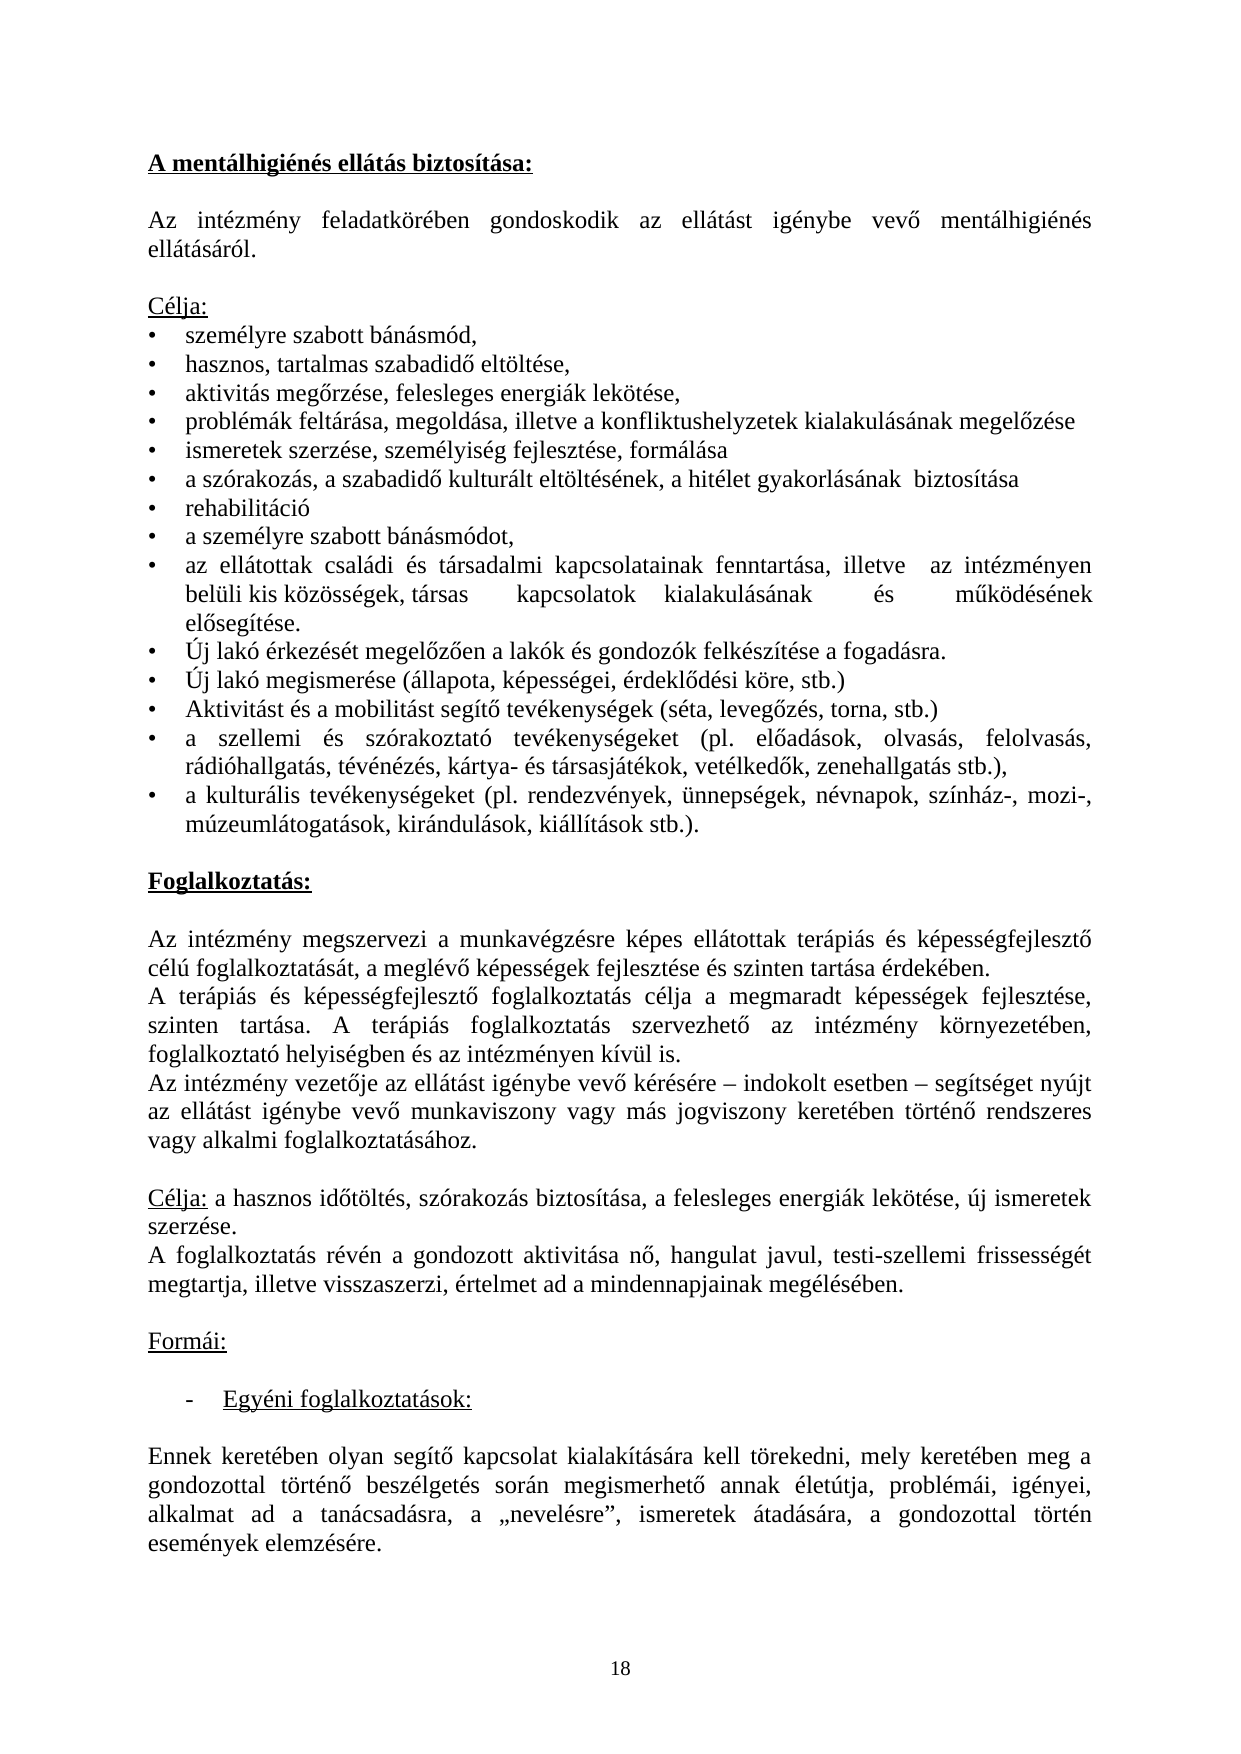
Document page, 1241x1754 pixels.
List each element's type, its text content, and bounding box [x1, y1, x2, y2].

text • Új lakó érkezését megelőzően a lakók és gondozók felkészítése a fogadásra. [148, 636, 1093, 665]
text • hasznos, tartalmas szabadidő eltöltése, [148, 349, 1093, 378]
text • ismeretek szerzése, személyiség fejlesztése, formálása [148, 435, 1093, 464]
text Ennek keretében olyan segítő kapcsolat kialakítására kell törekedni, mely keretében meg a gondozottal történő beszélgetés során megismerhető annak életútja, problémái, igényei, alkalmat ad a tanácsadásra, a „nevelésre”, ismeretek átadására, a gondozottal történ események elemzésére. [148, 1441, 1093, 1556]
text • problémák feltárása, megoldása, illetve a konfliktushelyzetek kialakulásának megelőzése [148, 406, 1093, 435]
text A foglalkoztatás révén a gondozott aktivitása nő, hangulat javul, testi-szellemi frissességét megtartja, illetve visszaszerzi, értelmet ad a mindennapjainak megélésében. [148, 1240, 1093, 1298]
text • a szórakozás, a szabadidő kulturált eltöltésének, a hitélet gyakorlásának biztosítása [148, 464, 1093, 493]
text • személyre szabott bánásmód, [148, 320, 1093, 349]
text Célja: a hasznos időtöltés, szórakozás biztosítása, a felesleges energiák lekötése, új ismeretek szerzése. [148, 1183, 1093, 1240]
text A terápiás és képességfejlesztő foglalkoztatás célja a megmaradt képességek fejlesztése, szinten tartása. A terápiás foglalkoztatás szervezhető az intézmény környezetében, foglalkoztató helyiségben és az intézményen kívül is. [148, 981, 1093, 1068]
text Célja: [148, 291, 1093, 320]
text • a személyre szabott bánásmódot, [148, 521, 1093, 550]
text • Aktivitást és a mobilitást segítő tevékenységek (séta, levegőzés, torna, stb.) [148, 694, 1093, 723]
text • rehabilitáció [148, 493, 1093, 521]
text • aktivitás megőrzése, felesleges energiák lekötése, [148, 378, 1093, 406]
text • a kulturális tevékenységeket (pl. rendezvények, ünnepségek, névnapok, színház-, mozi-, múzeumlátogatások, kirándulások, kiállítások stb.). [148, 780, 1093, 838]
text Az intézmény vezetője az ellátást igénybe vevő kérésére – indokolt esetben – segítséget nyújt az ellátást igénybe vevő munkaviszony vagy más jogviszony keretében történő rendszeres vagy alkalmi foglalkoztatásához. [148, 1068, 1093, 1154]
text Foglalkoztatás: [148, 866, 1093, 895]
text • Új lakó megismerése (állapota, képességei, érdeklődési köre, stb.) [148, 665, 1093, 694]
text • a szellemi és szórakoztató tevékenységeket (pl. előadások, olvasás, felolvasás, rádióhallgatás, tévénézés, kártya- és társasjátékok, vetélkedők, zenehallgatás stb.), [148, 723, 1093, 780]
text Az intézmény megszervezi a munkavégzésre képes ellátottak terápiás és képességfejlesztő célú foglalkoztatását, a meglévő képességek fejlesztése és szinten tartása érdekében. [148, 924, 1093, 981]
text • az ellátottak családi és társadalmi kapcsolatainak fenntartása, illetve az intézményen belüli kis közösségek, társas kapcsolatok kialakulásának és működésének elősegítése. [148, 550, 1093, 636]
list Egyéni foglalkoztatások: [185, 1384, 1093, 1413]
text Az intézmény feladatkörében gondoskodik az ellátást igénybe vevő mentálhigiénés ellátásáról. [148, 205, 1093, 263]
text Formái: [148, 1326, 1093, 1355]
text A mentálhigiénés ellátás biztosítása: [148, 148, 1093, 176]
